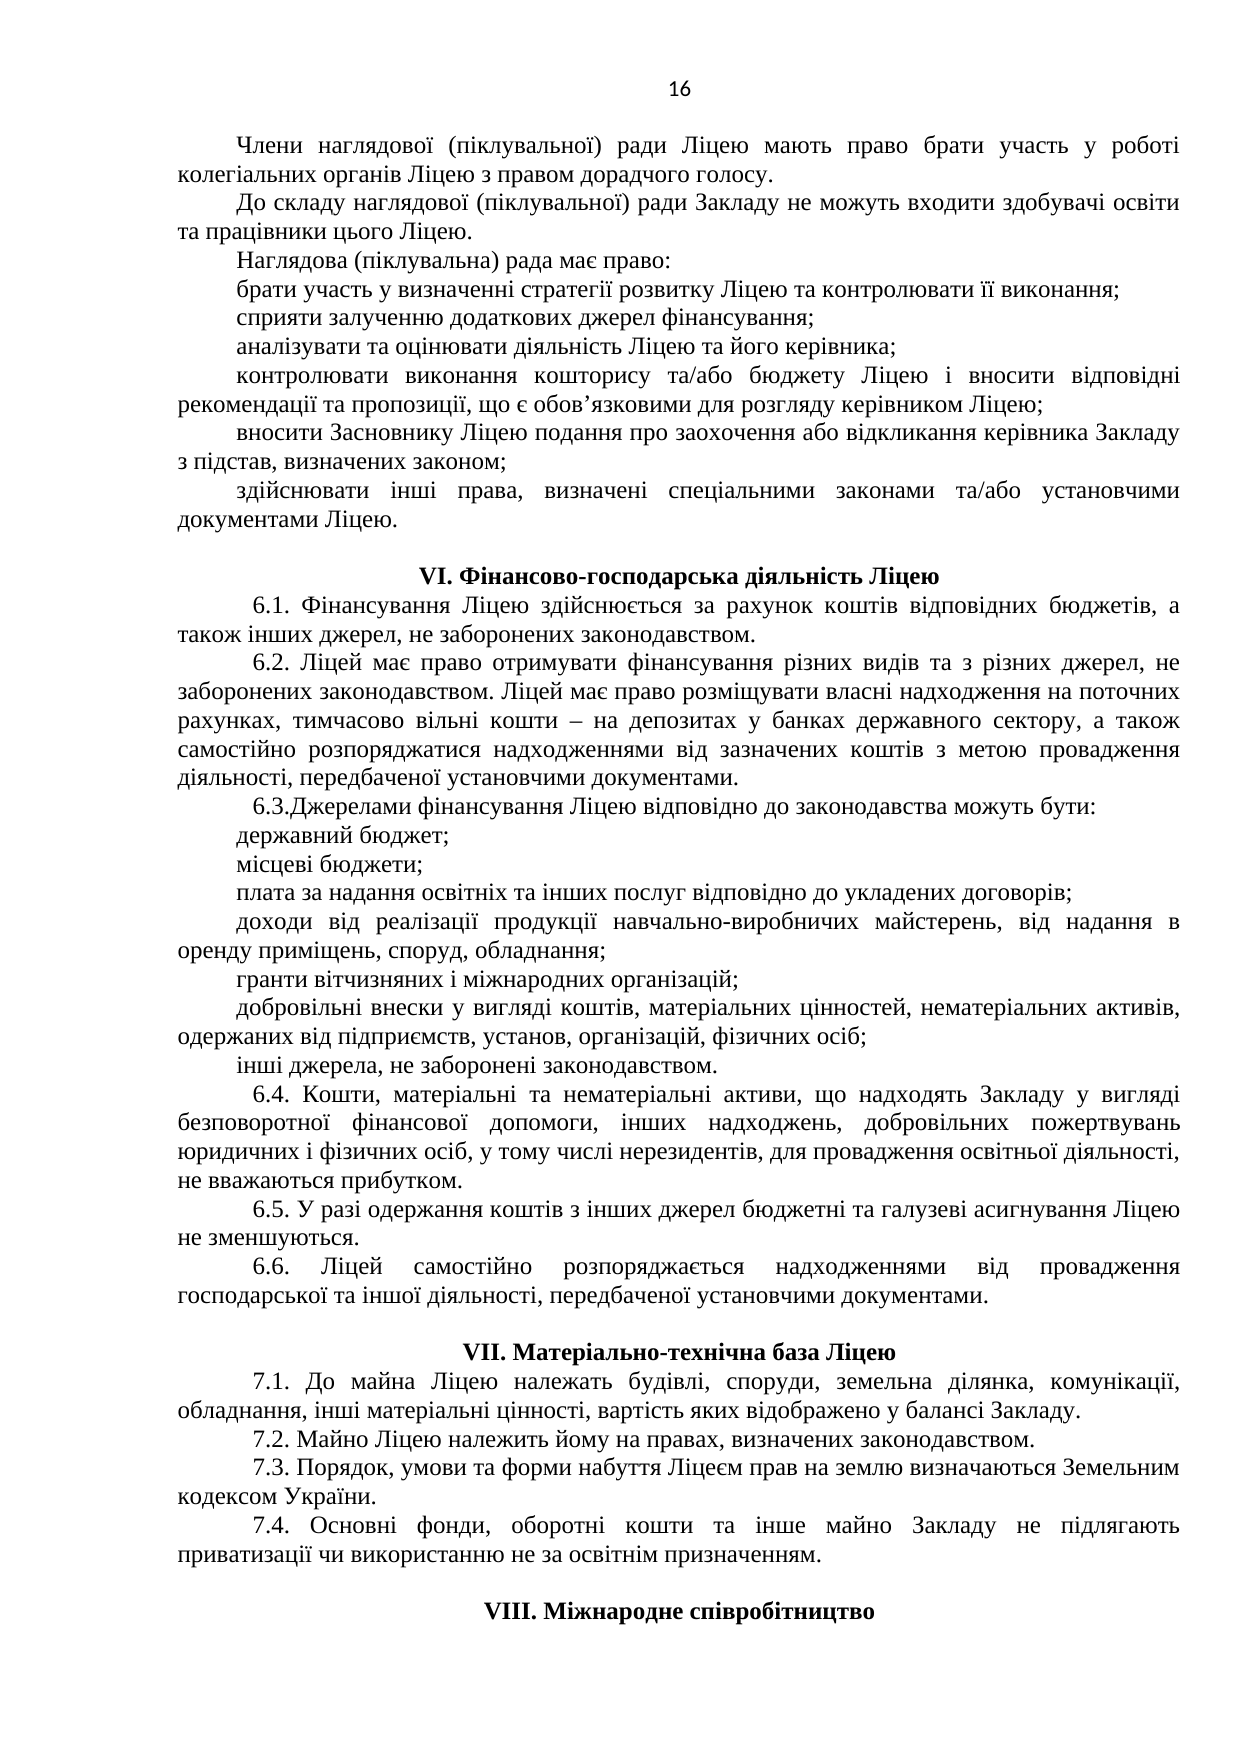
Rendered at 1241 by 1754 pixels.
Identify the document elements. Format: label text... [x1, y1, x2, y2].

text 7.1. До майна Ліцею належать будівлі, споруди, земельна ділянка, комунікації, обладнання, інші матеріальні цінності, вартість яких відображено у балансі Закладу. [177, 1366, 1181, 1424]
text брати участь у визначенні стратегії розвитку Ліцею та контролювати її виконання; [177, 274, 1181, 302]
text державний бюджет; [177, 820, 1181, 849]
text VІІІ. Міжнародне співробітництво [177, 1596, 1181, 1625]
text 6.2. Ліцей має право отримувати фінансування різних видів та з різних джерел, не заборонених законодавством. Ліцей має право розміщувати власні надходження на поточних рахунках, тимчасово вільні кошти – на депозитах у банках державного сектору, а також самостійно розпоряджатися надходженнями від зазначених коштів з метою провадження діяльності, передбаченої установчими документами. [177, 647, 1181, 791]
text плата за надання освітніх та інших послуг відповідно до укладених договорів; [177, 877, 1181, 906]
text аналізувати та оцінювати діяльність Ліцею та його керівника; [177, 331, 1181, 360]
text місцеві бюджети; [177, 849, 1181, 877]
text 7.4. Основні фонди, оборотні кошти та інше майно Закладу не підлягають приватизації чи використанню не за освітнім призначенням. [177, 1510, 1181, 1567]
text контролювати виконання кошторису та/або бюджету Ліцею і вносити відповідні рекомендації та пропозиції, що є обов’язковими для розгляду керівником Ліцею; [177, 360, 1181, 417]
text 6.6. Ліцей самостійно розпоряджається надходженнями від провадження господарської та іншої діяльності, передбаченої установчими документами. [177, 1251, 1181, 1309]
text інші джерела, не заборонені законодавством. [177, 1050, 1181, 1079]
text 6.3.Джерелами фінансування Ліцею відповідно до законодавства можуть бути: [177, 791, 1181, 820]
text добровільні внески у вигляді коштів, матеріальних цінностей, нематеріальних активів, одержаних від підприємств, установ, організацій, фізичних осіб; [177, 992, 1181, 1050]
text доходи від реалізації продукції навчально-виробничих майстерень, від надання в оренду приміщень, споруд, обладнання; [177, 906, 1181, 964]
text VІІ. Матеріально-технічна база Ліцею [177, 1337, 1181, 1366]
text 6.1. Фінансування Ліцею здійснюється за рахунок коштів відповідних бюджетів, а також інших джерел, не заборонених законодавством. [177, 590, 1181, 647]
text сприяти залученню додаткових джерел фінансування; [177, 302, 1181, 331]
text вносити Засновнику Ліцею подання про заохочення або відкликання керівника Закладу з підстав, визначених законом; [177, 417, 1181, 475]
text 6.4. Кошти, матеріальні та нематеріальні активи, що надходять Закладу у вигляді безповоротної фінансової допомоги, інших надходжень, добровільних пожертвувань юридичних і фізичних осіб, у тому числі нерезидентів, для провадження освітньої діяльності, не вважаються прибутком. [177, 1079, 1181, 1194]
text Наглядова (піклувальна) рада має право: [177, 245, 1181, 274]
text 7.2. Майно Ліцею належить йому на правах, визначених законодавством. [177, 1424, 1181, 1452]
text Члени наглядової (піклувальної) ради Ліцею мають право брати участь у роботі колегіальних органів Ліцею з правом дорадчого голосу. [177, 130, 1181, 187]
text VІ. Фінансово-господарська діяльність Ліцею [177, 561, 1181, 590]
text До складу наглядової (піклувальної) ради Закладу не можуть входити здобувачі освіти та працівники цього Ліцею. [177, 187, 1181, 245]
text гранти вітчизняних і міжнародних організацій; [177, 964, 1181, 992]
text 7.3. Порядок, умови та форми набуття Ліцеєм прав на землю визначаються Земельним кодексом України. [177, 1452, 1181, 1510]
text здійснювати інші права, визначені спеціальними законами та/або установчими документами Ліцею. [177, 475, 1181, 532]
text 6.5. У разі одержання коштів з інших джерел бюджетні та галузеві асигнування Ліцею не зменшуються. [177, 1194, 1181, 1251]
